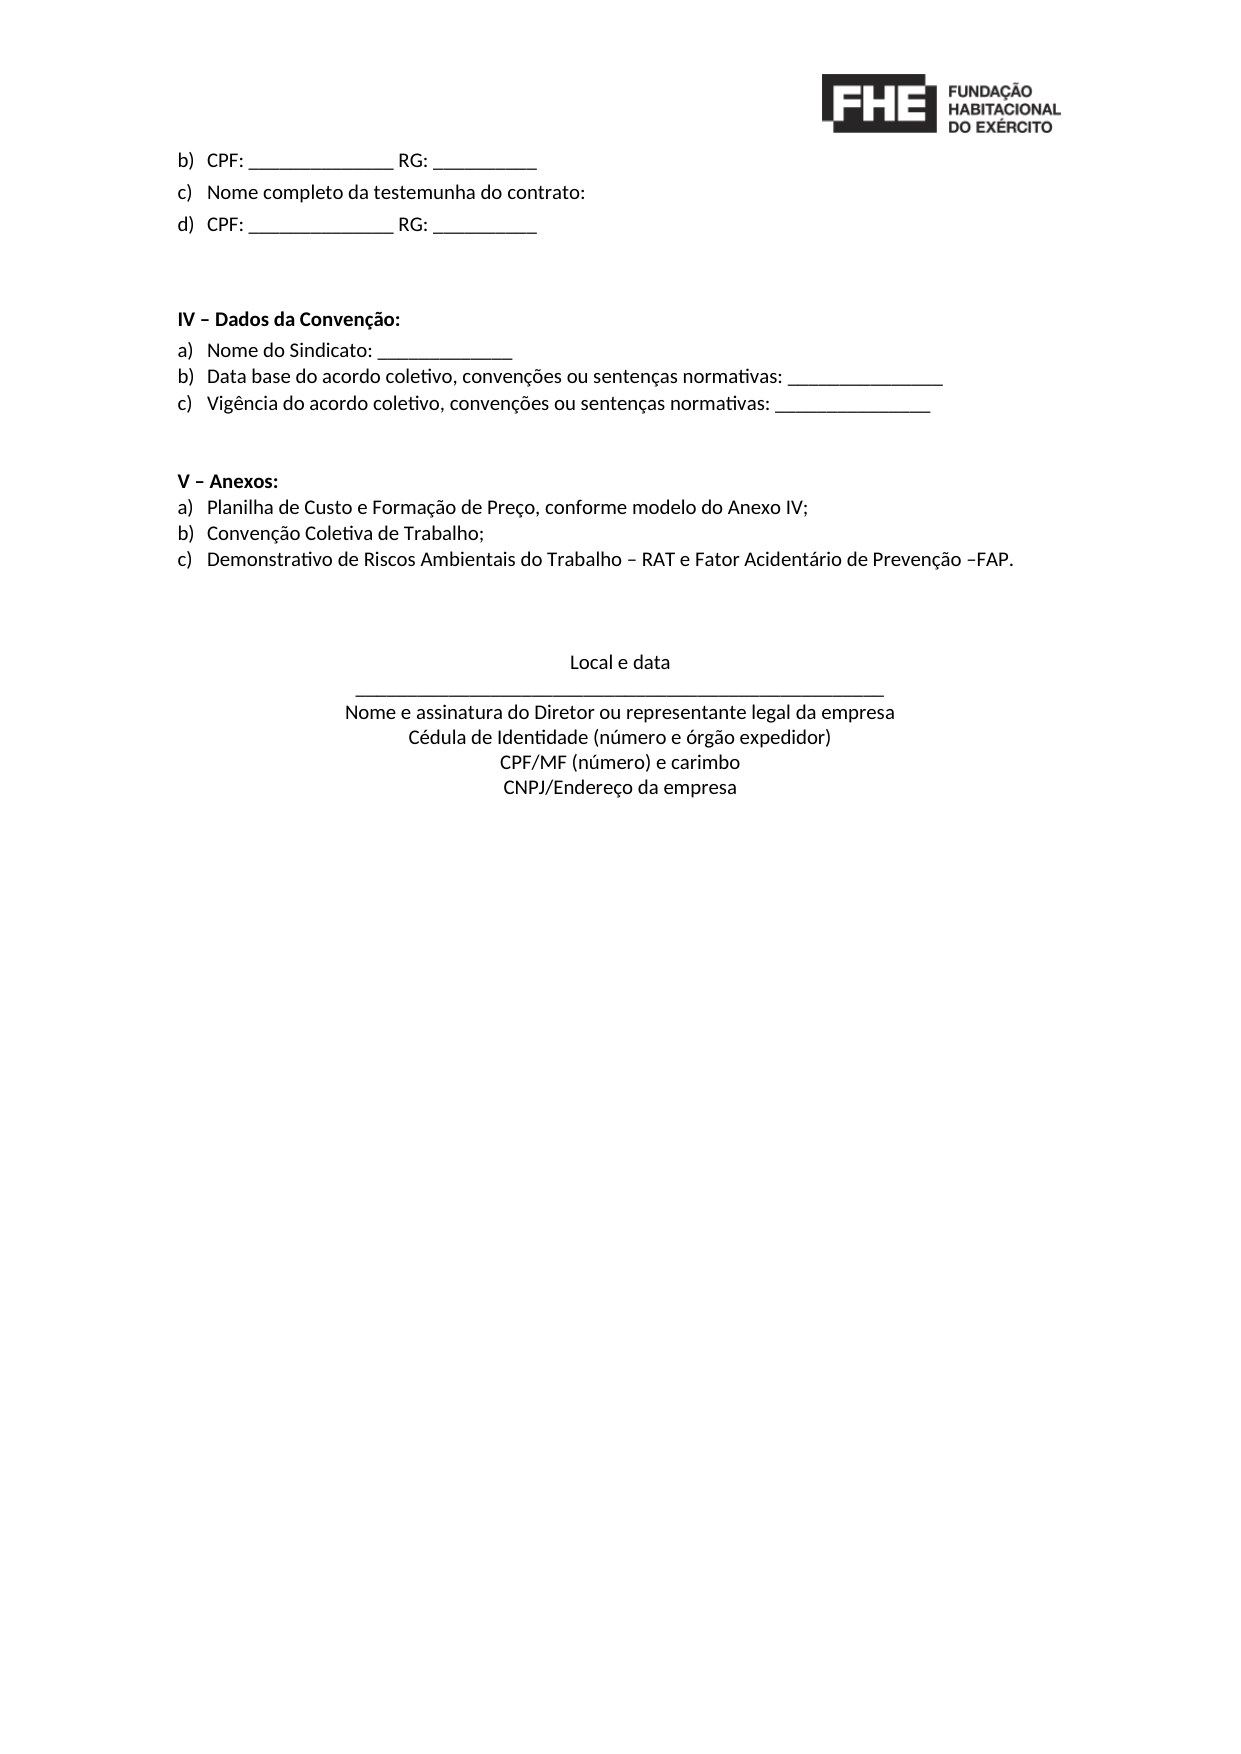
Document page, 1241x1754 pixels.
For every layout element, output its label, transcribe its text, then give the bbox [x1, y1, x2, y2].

picture [821, 73, 1064, 134]
text CNPJ/Endereço da empresa [177, 775, 1063, 799]
text ___________________________________________________ [177, 674, 1063, 700]
text CPF/MF (número) e carimbo [177, 749, 1063, 775]
list Convenção Coletiva de Trabalho; [177, 520, 1063, 545]
list Data base do acordo coletivo, convenções ou sentenças normativas: _______________ [177, 364, 1063, 389]
text Cédula de Identidade (número e órgão expedidor) [177, 724, 1063, 749]
text Nome e assinatura do Diretor ou representante legal da empresa [177, 700, 1063, 724]
text V – Anexos: [177, 468, 1063, 493]
list CPF: ______________ RG: __________ [177, 148, 1063, 173]
text IV – Dados da Convenção: [177, 306, 1063, 331]
list CPF: ______________ RG: __________ [177, 211, 1063, 236]
list Planilha de Custo e Formação de Preço, conforme modelo do Anexo IV; [177, 494, 1063, 519]
list Nome do Sindicato: _____________ [177, 338, 1063, 363]
list Nome completo da testemunha do contrato: [177, 179, 1063, 205]
text Local e data [177, 649, 1063, 674]
list Demonstrativo de Riscos Ambientais do Trabalho – RAT e Fator Acidentário de Prevenção –FAP. [177, 546, 1063, 571]
list Vigência do acordo coletivo, convenções ou sentenças normativas: _______________ [177, 390, 1063, 415]
